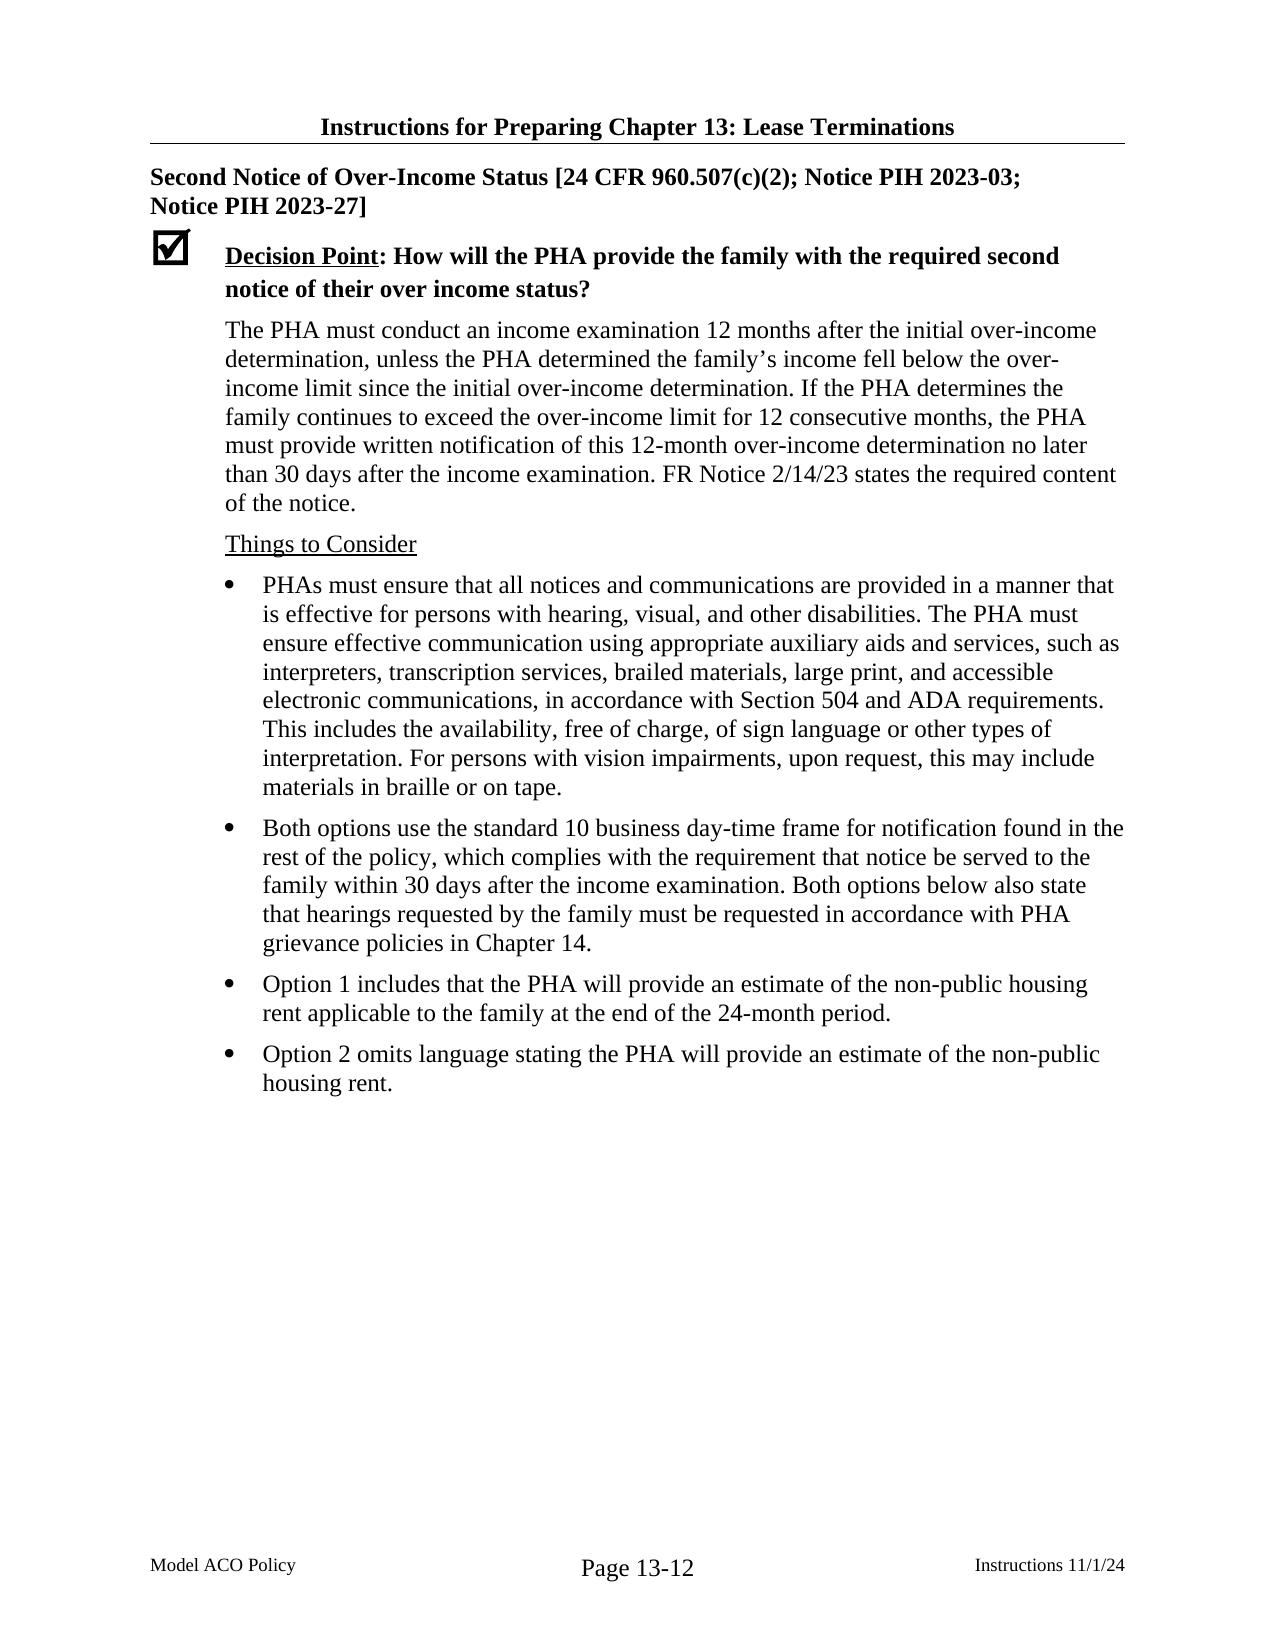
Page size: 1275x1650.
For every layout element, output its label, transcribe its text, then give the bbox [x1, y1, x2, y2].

text Decision Point: How will the PHA provide the family with the required second notice of their over income status? [150, 232, 1125, 303]
list Both options use the standard 10 business day-time frame for notification found in the rest of the policy, which complies with the requirement that notice be served to the family within 30 days after the income examination. Both options below also state that hearings requested by the family must be requested in accordance with PHA grievance policies in Chapter 14. [225, 813, 1125, 957]
list PHAs must ensure that all notices and communications are provided in a manner that is effective for persons with hearing, visual, and other disabilities. The PHA must ensure effective communication using appropriate auxiliary aids and services, such as interpreters, transcription services, brailed materials, large print, and accessible electronic communications, in accordance with Section 504 and ADA requirements. This includes the availability, free of charge, of sign language or other types of interpretation. For persons with vision impairments, upon request, this may include materials in braille or on tape. [225, 570, 1125, 800]
text Second Notice of Over-Income Status [24 CFR 960.507(c)(2); Notice PIH 2023-03; Notice PIH 2023-27] [150, 162, 1125, 220]
list Option 2 omits language stating the PHA will provide an estimate of the non-public housing rent. [225, 1039, 1125, 1097]
text The PHA must conduct an income examination 12 months after the initial over-income determination, unless the PHA determined the family’s income fell below the over-income limit since the initial over-income determination. If the PHA determines the family continues to exceed the over-income limit for 12 consecutive months, the PHA must provide written notification of this 12-month over-income determination no later than 30 days after the income examination. FR Notice 2/14/23 states the required content of the notice. [225, 315, 1125, 517]
list Option 1 includes that the PHA will provide an estimate of the non-public housing rent applicable to the family at the end of the 24-month period. [225, 969, 1125, 1027]
text Things to Consider [225, 529, 1125, 558]
